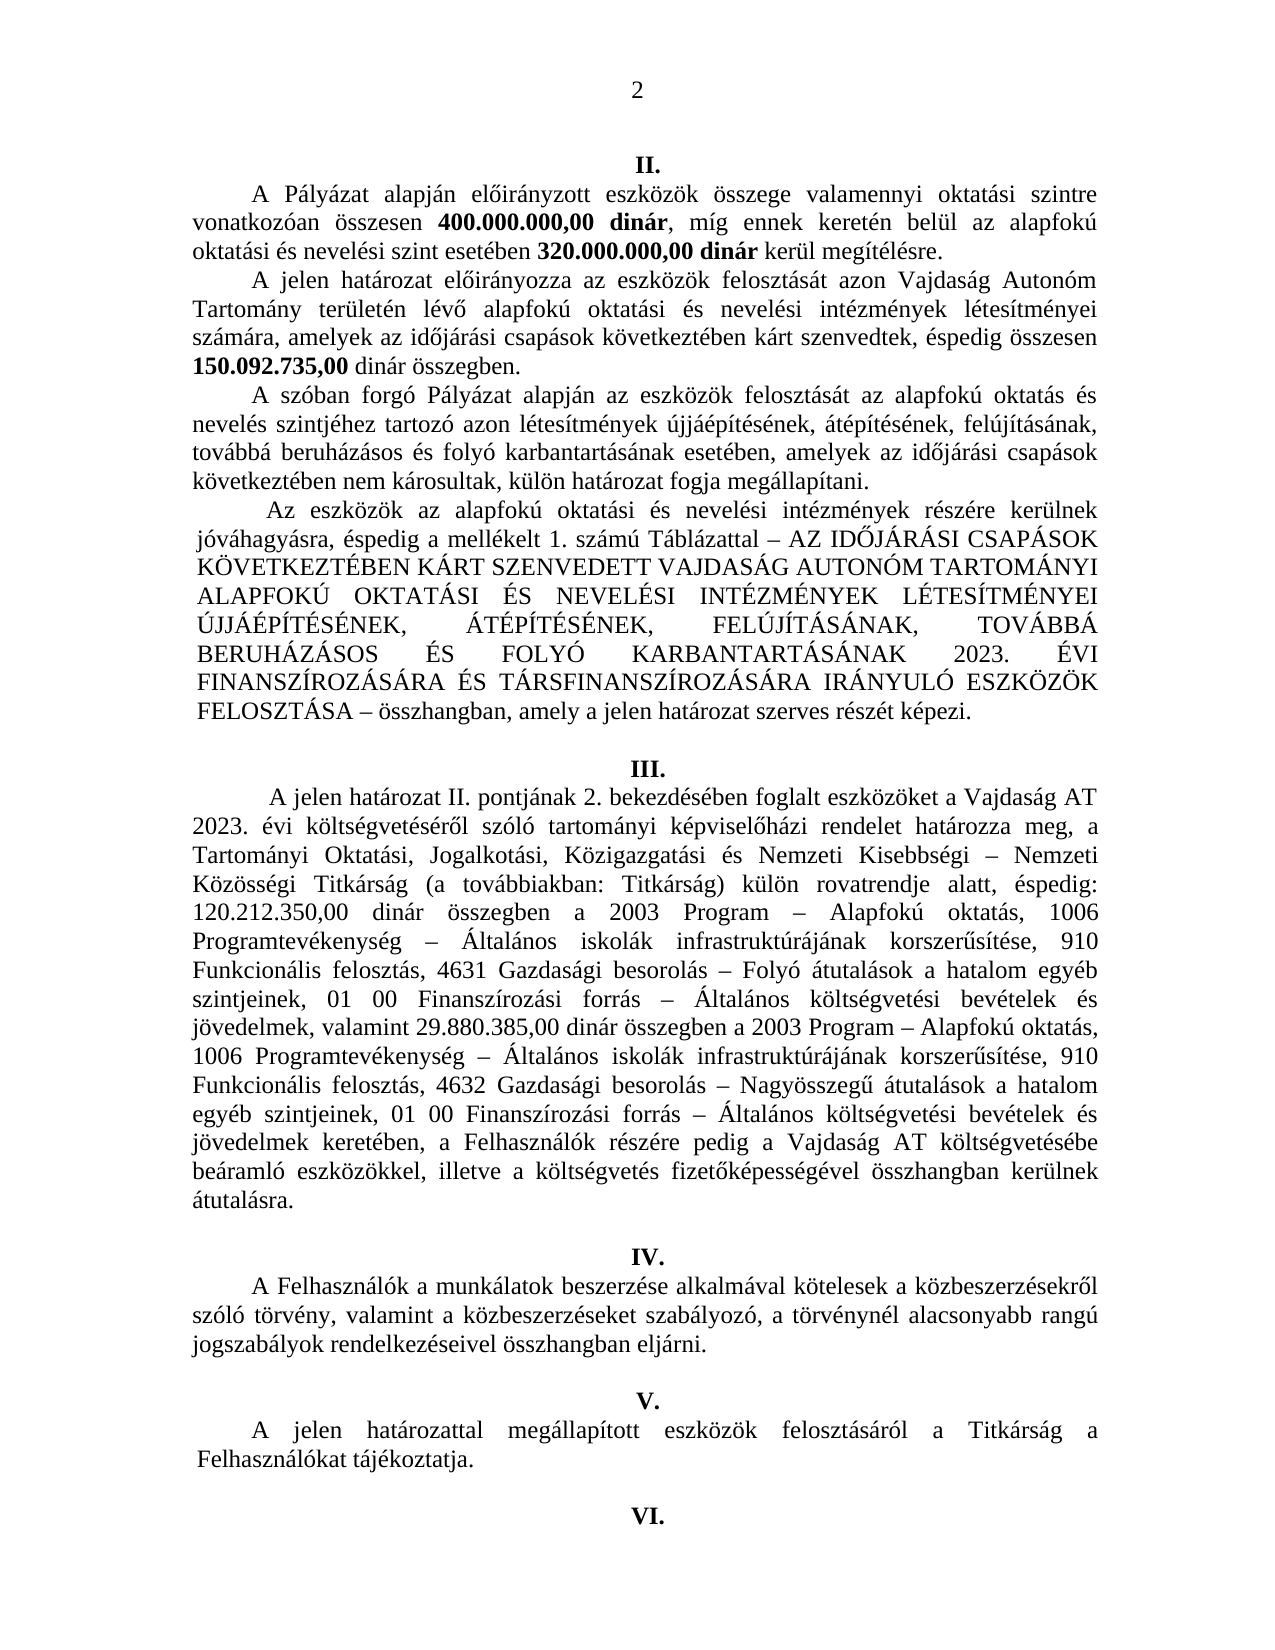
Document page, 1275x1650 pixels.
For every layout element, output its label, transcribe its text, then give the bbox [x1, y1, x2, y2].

text Az eszközök az alapfokú oktatási és nevelési intézmények részére kerülnek jóváhagyásra, éspedig a mellékelt 1. számú Táblázattal – AZ IDŐJÁRÁSI CSAPÁSOK KÖVETKEZTÉBEN KÁRT SZENVEDETT VAJDASÁG AUTONÓM TARTOMÁNYI ALAPFOKÚ OKTATÁSI ÉS NEVELÉSI INTÉZMÉNYEK LÉTESÍTMÉNYEI ÚJJÁÉPÍTÉSÉNEK, ÁTÉPÍTÉSÉNEK, FELÚJÍTÁSÁNAK, TOVÁBBÁ BERUHÁZÁSOS ÉS FOLYÓ KARBANTARTÁSÁNAK 2023. ÉVI FINANSZÍROZÁSÁRA ÉS TÁRSFINANSZÍROZÁSÁRA IRÁNYULÓ ESZKÖZÖK FELOSZTÁSA – összhangban, amely a jelen határozat szerves részét képezi. [197, 495, 1099, 725]
text V. [197, 1386, 1099, 1415]
text A jelen határozat előirányozza az eszközök felosztását azon Vajdaság Autonóm Tartomány területén lévő alapfokú oktatási és nevelési intézmények létesítményei számára, amelyek az időjárási csapások következtében kárt szenvedtek, éspedig összesen 150.092.735,00 dinár összegben. [192, 265, 1098, 380]
text II. [197, 150, 1099, 179]
text A jelen határozat II. pontjának 2. bekezdésében foglalt eszközöket a Vajdaság AT 2023. évi költségvetéséről szóló tartományi képviselőházi rendelet határozza meg, a Tartományi Oktatási, Jogalkotási, Közigazgatási és Nemzeti Kisebbségi – Nemzeti Közösségi Titkárság (a továbbiakban: Titkárság) külön rovatrendje alatt, éspedig: 120.212.350,00 dinár összegben a 2003 Program – Alapfokú oktatás, 1006 Programtevékenység – Általános iskolák infrastruktúrájának korszerűsítése, 910 Funkcionális felosztás, 4631 Gazdasági besorolás – Folyó átutalások a hatalom egyéb szintjeinek, 01 00 Finanszírozási forrás – Általános költségvetési bevételek és jövedelmek, valamint 29.880.385,00 dinár összegben a 2003 Program – Alapfokú oktatás, 1006 Programtevékenység – Általános iskolák infrastruktúrájának korszerűsítése, 910 Funkcionális felosztás, 4632 Gazdasági besorolás – Nagyösszegű átutalások a hatalom egyéb szintjeinek, 01 00 Finanszírozási forrás – Általános költségvetési bevételek és jövedelmek keretében, a Felhasználók részére pedig a Vajdaság AT költségvetésébe beáramló eszközökkel, illetve a költségvetés fizetőképességével összhangban kerülnek átutalásra. [192, 782, 1099, 1214]
text III. [197, 754, 1099, 782]
text A Pályázat alapján előirányzott eszközök összege valamennyi oktatási szintre vonatkozóan összesen 400.000.000,00 dinár, míg ennek keretén belül az alapfokú oktatási és nevelési szint esetében 320.000.000,00 dinár kerül megítélésre. [192, 179, 1098, 265]
text VI. [197, 1501, 1099, 1530]
text A Felhasználók a munkálatok beszerzése alkalmával kötelesek a közbeszerzésekről szóló törvény, valamint a közbeszerzéseket szabályozó, a törvénynél alacsonyabb rangú jogszabályok rendelkezéseivel összhangban eljárni. [192, 1271, 1099, 1357]
text IV. [197, 1242, 1099, 1271]
text A jelen határozattal megállapított eszközök felosztásáról a Titkárság a Felhasználókat tájékoztatja. [197, 1415, 1099, 1472]
text A szóban forgó Pályázat alapján az eszközök felosztását az alapfokú oktatás és nevelés szintjéhez tartozó azon létesítmények újjáépítésének, átépítésének, felújításának, továbbá beruházásos és folyó karbantartásának esetében, amelyek az időjárási csapások következtében nem károsultak, külön határozat fogja megállapítani. [192, 380, 1098, 495]
